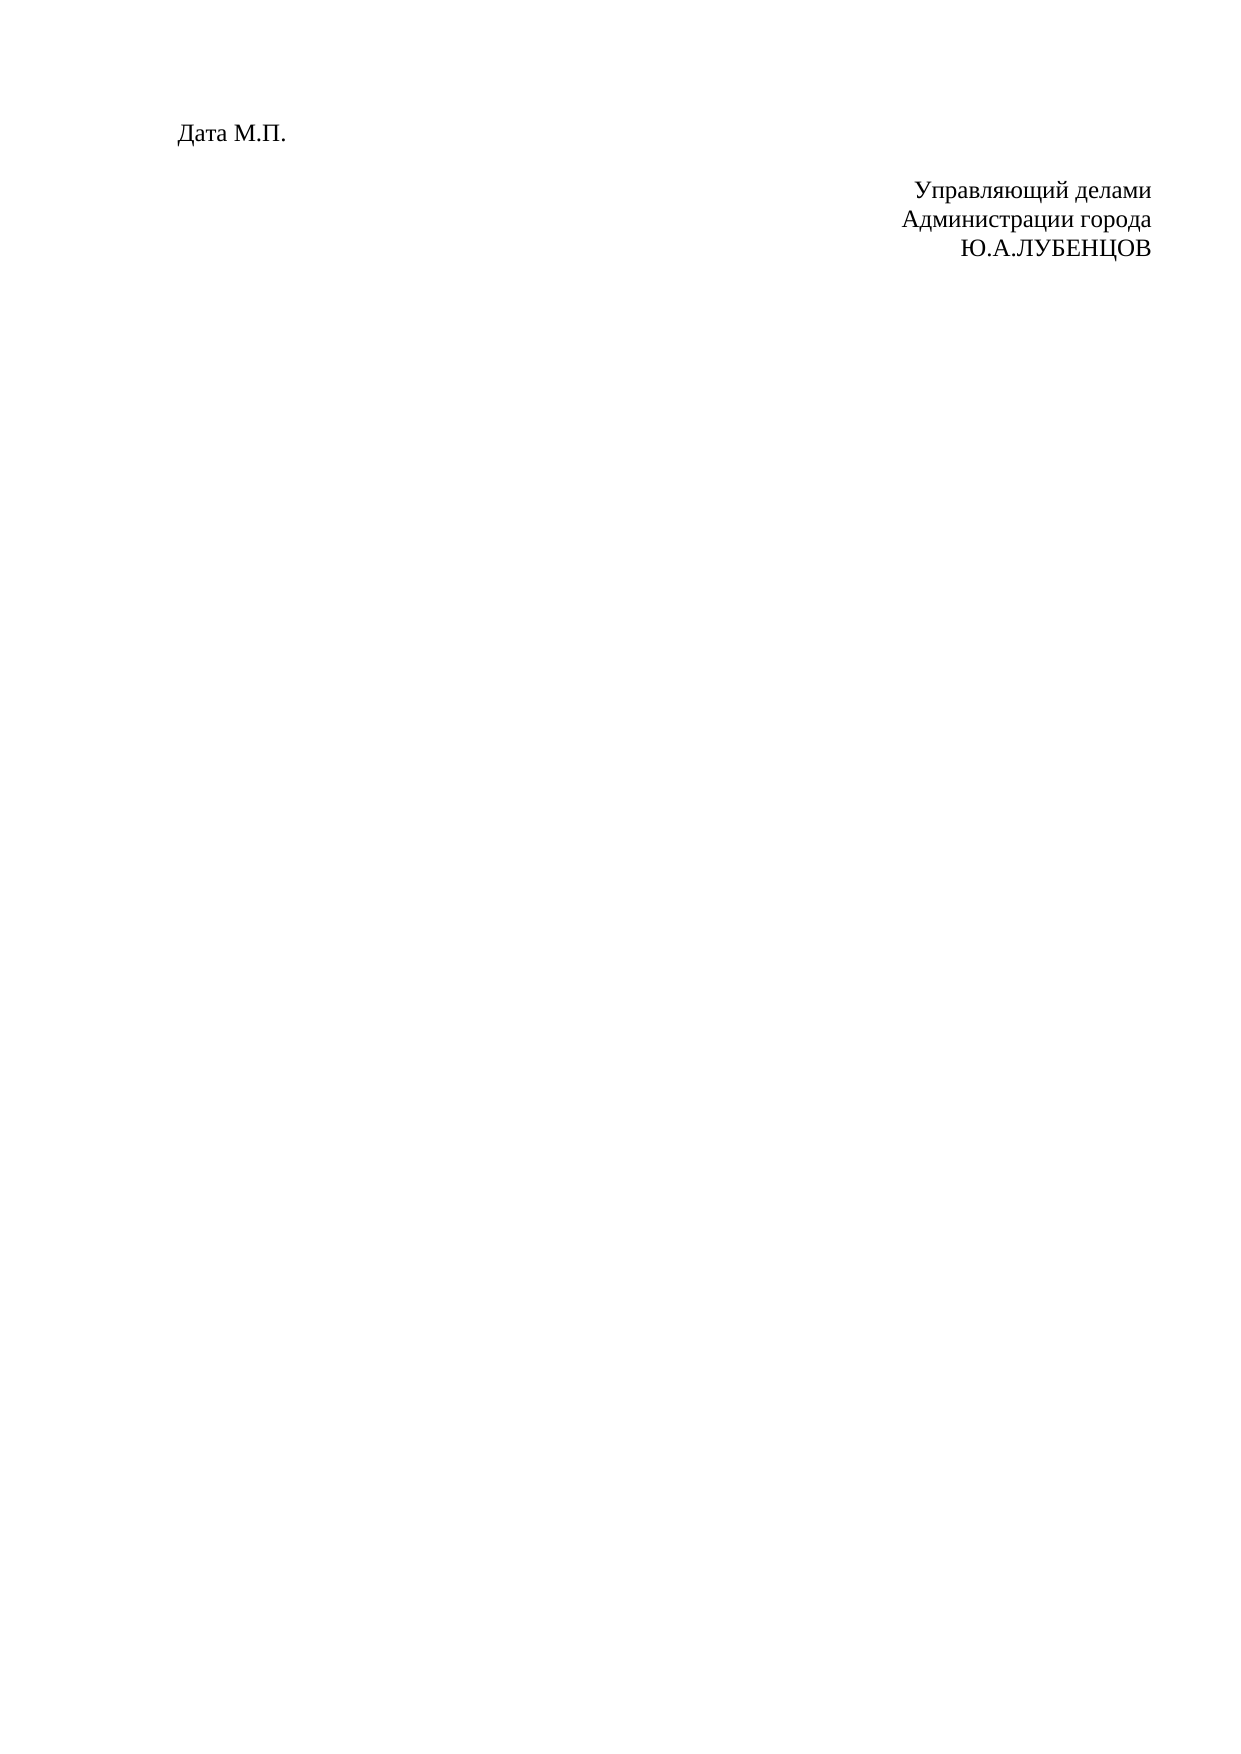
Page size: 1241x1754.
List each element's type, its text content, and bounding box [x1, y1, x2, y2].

text Ю.А.ЛУБЕНЦОВ [177, 233, 1152, 262]
text Дата М.П. [177, 118, 1152, 147]
text Управляющий делами [177, 176, 1152, 204]
text Администрации города [177, 204, 1152, 233]
